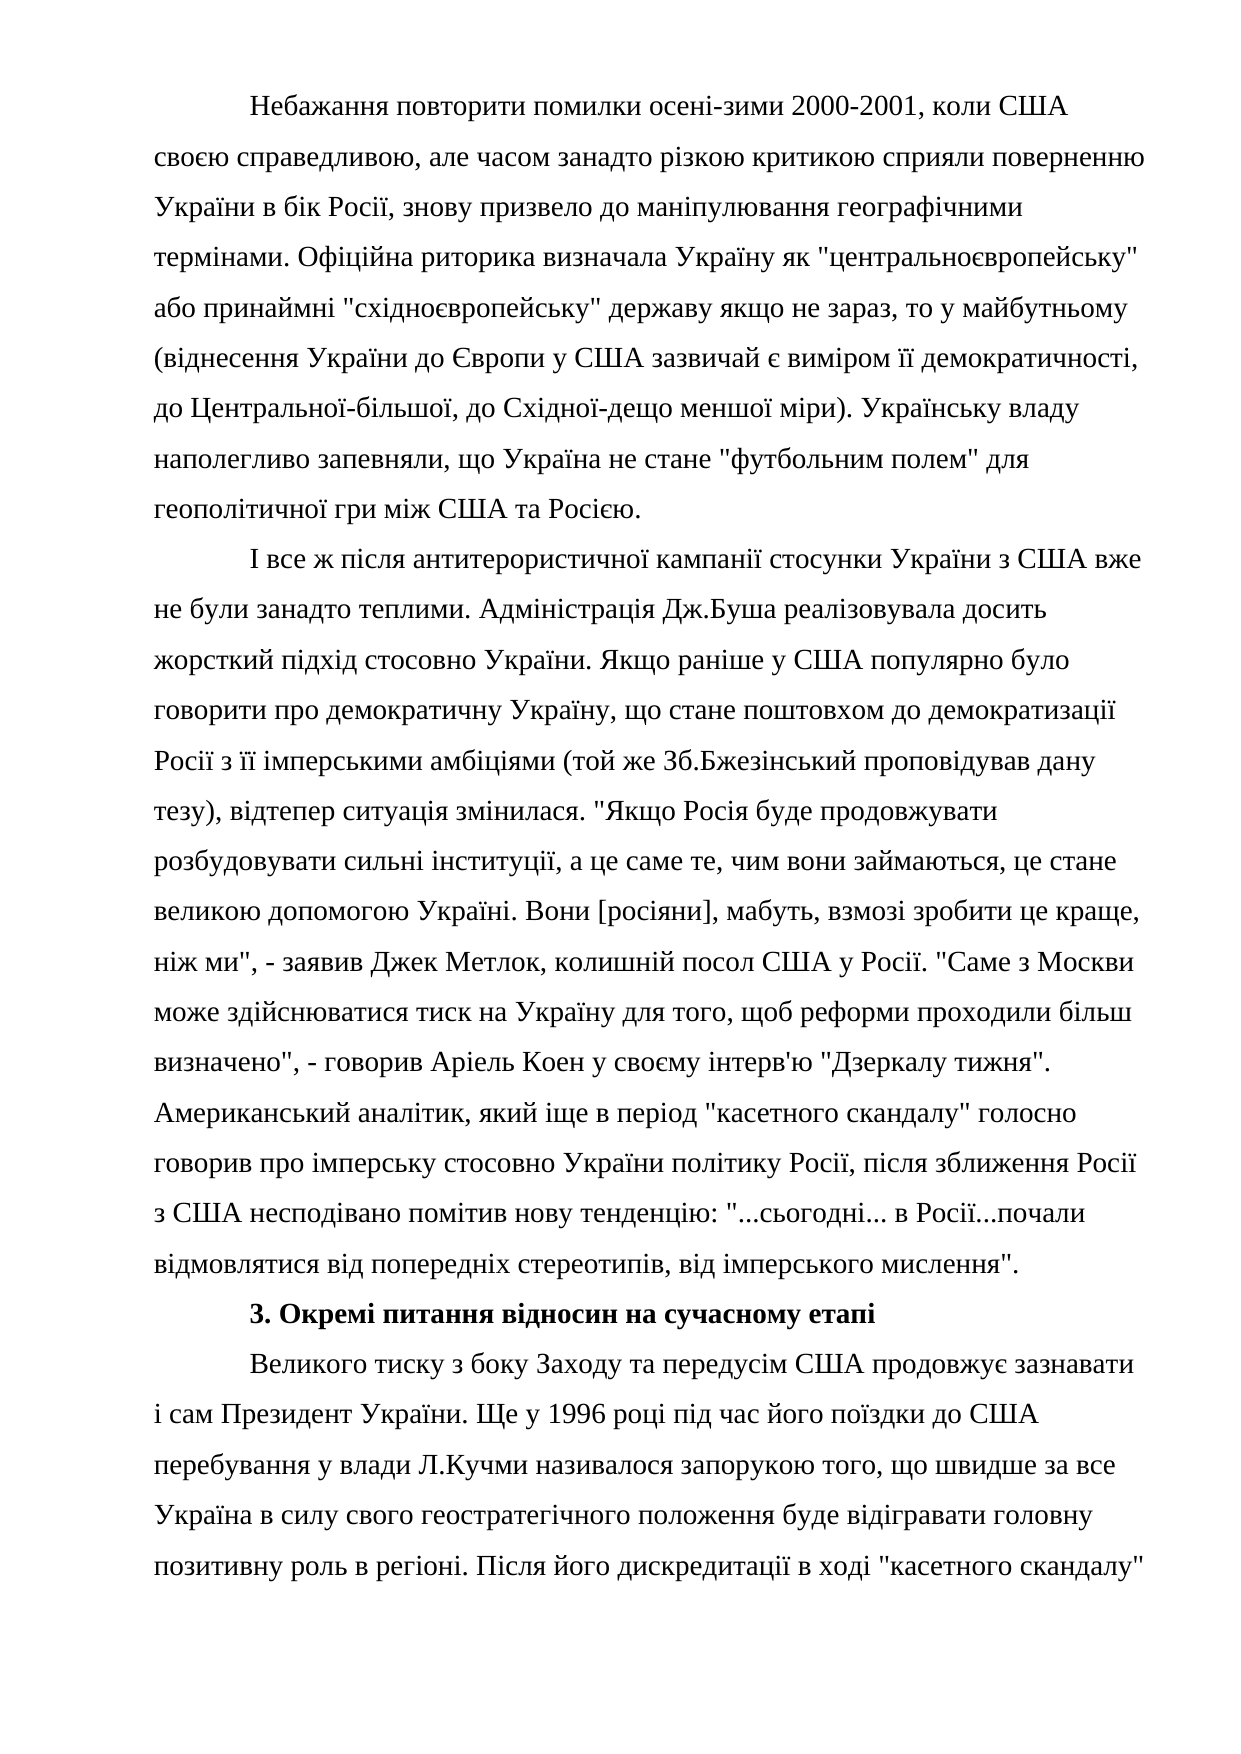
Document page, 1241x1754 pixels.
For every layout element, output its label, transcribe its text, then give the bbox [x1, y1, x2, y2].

text Небажання повторити помилки осені-зими 2000-2001, коли США своєю справедливою, але часом занадто різкою критикою сприяли поверненню України в бік Росії, знову призвело до маніпулювання географічними термінами. Офіційна риторика визначала Україну як "центральноєвропейську" або принаймні "східноєвропейську" державу якщо не зараз, то у майбутньому (віднесення України до Європи у США зазвичай є виміром її демократичності, до Центральної-більшої, до Східної-дещо меншої міри). Українську владу наполегливо запевняли, що Україна не стане "футбольним полем" для геополітичної гри між США та Росією. [153, 88, 1146, 524]
text 3. Окремі питання відносин на сучасному етапі [153, 1296, 1146, 1329]
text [153, 1346, 1146, 1581]
text І все ж після антитерористичної кампанії стосунки України з США вже не були занадто теплими. Адміністрація Дж.Буша реалізовувала досить жорсткий підхід стосовно України. Якщо раніше у США популярно було говорити про демократичну Україну, що стане поштовхом до демократизації Росії з її імперськими амбіціями (той же Зб.Бжезінський проповідував дану тезу), відтепер ситуація змінилася. "Якщо Росія буде продовжувати розбудовувати сильні інституції, а це саме те, чим вони займаються, це стане великою допомогою Україні. Вони [росіяни], мабуть, взмозі зробити це краще, ніж ми", - заявив Джек Метлок, колишній посол США у Росії. "Саме з Москви може здійснюватися тиск на Україну для того, щоб реформи проходили більш визначено", - говорив Аріель Коен у своєму інтерв'ю "Дзеркалу тижня". Американський аналітик, який іще в період "касетного скандалу" голосно говорив про імперську стосовно України політику Росії, після зближення Росії з США несподівано помітив нову тенденцію: "...сьогодні... в Росії...почали відмовлятися від попередніх стереотипів, від імперського мислення". [153, 541, 1146, 1279]
